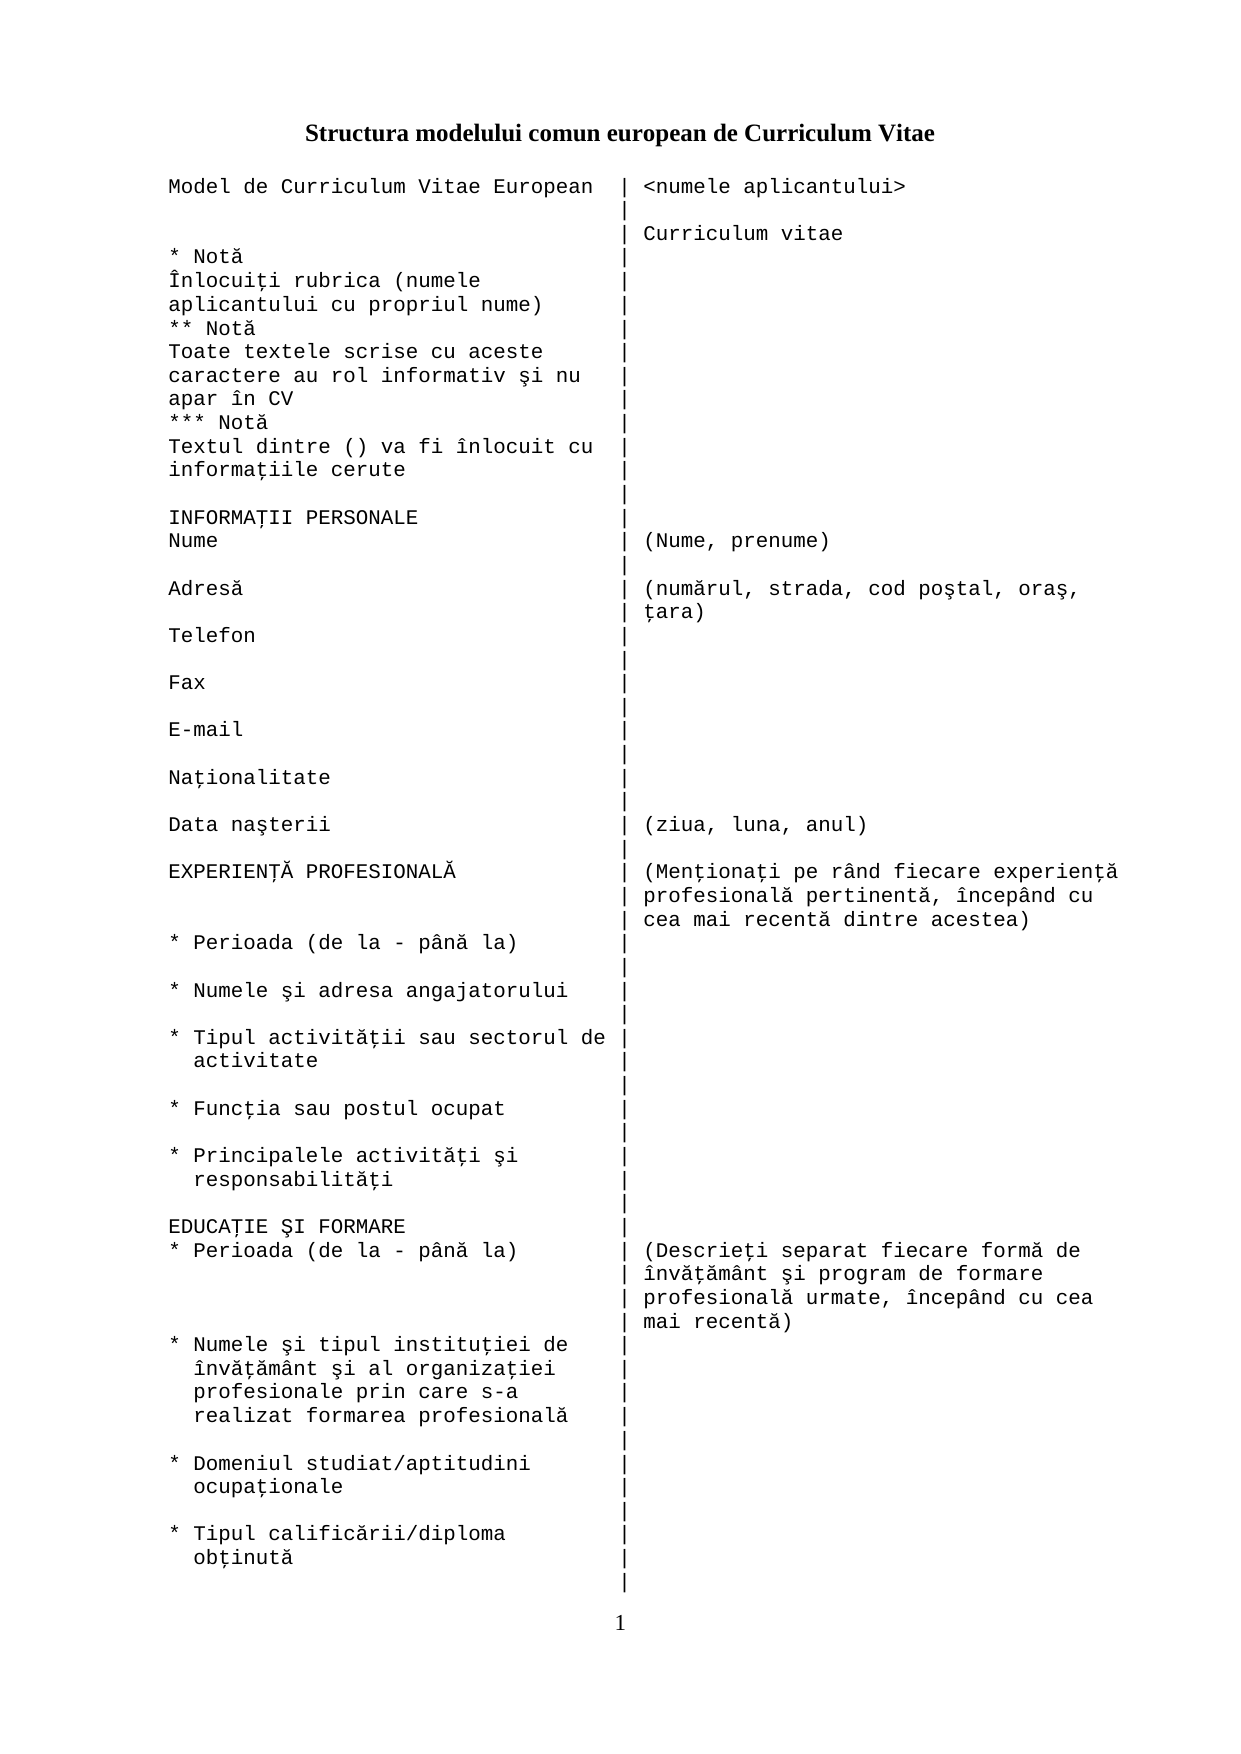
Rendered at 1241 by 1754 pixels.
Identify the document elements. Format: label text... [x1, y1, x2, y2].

text ** Notă | [118, 317, 1122, 341]
text | [118, 1074, 1122, 1098]
text Data naşterii | (ziua, luna, anul) [118, 814, 1122, 838]
text | [118, 554, 1122, 578]
text | [118, 696, 1122, 719]
text Toate textele scrise cu aceste | [118, 341, 1122, 365]
text * Perioada (de la - până la) | (Descrieţi separat fiecare formă de [118, 1240, 1122, 1263]
text | [118, 743, 1122, 767]
text * Numele şi adresa angajatorului | [118, 979, 1122, 1003]
text | profesională urmate, începând cu cea [118, 1287, 1122, 1311]
text * Tipul calificării/diploma | [118, 1523, 1122, 1547]
text Înlocuiţi rubrica (numele | [118, 270, 1122, 294]
text Structura modelului comun european de Curriculum Vitae [118, 118, 1122, 147]
text INFORMAŢII PERSONALE | [118, 507, 1122, 530]
text aplicantului cu propriul nume) | [118, 294, 1122, 317]
text caractere au rol informativ şi nu | [118, 365, 1122, 388]
text * Domeniul studiat/aptitudini | [118, 1452, 1122, 1476]
text EDUCAŢIE ŞI FORMARE | [118, 1216, 1122, 1240]
text | învăţământ şi program de formare [118, 1263, 1122, 1287]
text Telefon | [118, 625, 1122, 648]
text E-mail | [118, 719, 1122, 743]
text activitate | [118, 1051, 1122, 1074]
text * Numele şi tipul instituţiei de | [118, 1334, 1122, 1358]
text | Curriculum vitae [118, 223, 1122, 247]
text | profesională pertinentă, începând cu [118, 885, 1122, 909]
text | [118, 483, 1122, 507]
text * Perioada (de la - până la) | [118, 932, 1122, 956]
text Textul dintre () va fi înlocuit cu | [118, 436, 1122, 459]
text | [118, 1003, 1122, 1027]
text ocupaţionale | [118, 1476, 1122, 1500]
text Adresă | (numărul, strada, cod poştal, oraş, [118, 578, 1122, 601]
text | [118, 1500, 1122, 1523]
text | [118, 199, 1122, 223]
text * Funcţia sau postul ocupat | [118, 1098, 1122, 1121]
text *** Notă | [118, 412, 1122, 436]
text | [118, 956, 1122, 979]
text învăţământ şi al organizaţiei | [118, 1358, 1122, 1382]
text | mai recentă) [118, 1311, 1122, 1334]
text * Principalele activităţi şi | [118, 1145, 1122, 1169]
text | [118, 790, 1122, 814]
text | [118, 838, 1122, 861]
text Model de Curriculum Vitae European | <numele aplicantului> [118, 176, 1122, 199]
text | cea mai recentă dintre acestea) [118, 909, 1122, 932]
text responsabilităţi | [118, 1169, 1122, 1192]
text Naţionalitate | [118, 767, 1122, 790]
text Fax | [118, 672, 1122, 696]
text | [118, 1571, 1122, 1594]
text informaţiile cerute | [118, 459, 1122, 483]
text | [118, 1429, 1122, 1452]
text | ţara) [118, 601, 1122, 625]
text EXPERIENŢĂ PROFESIONALĂ | (Menţionaţi pe rând fiecare experienţă [118, 861, 1122, 885]
text | [118, 1121, 1122, 1145]
text profesionale prin care s-a | [118, 1382, 1122, 1405]
text Nume | (Nume, prenume) [118, 530, 1122, 554]
text | [118, 1192, 1122, 1216]
text obţinută | [118, 1547, 1122, 1571]
text * Tipul activităţii sau sectorul de | [118, 1027, 1122, 1051]
text realizat formarea profesională | [118, 1405, 1122, 1429]
text apar în CV | [118, 388, 1122, 412]
text * Notă | [118, 247, 1122, 270]
text | [118, 648, 1122, 672]
